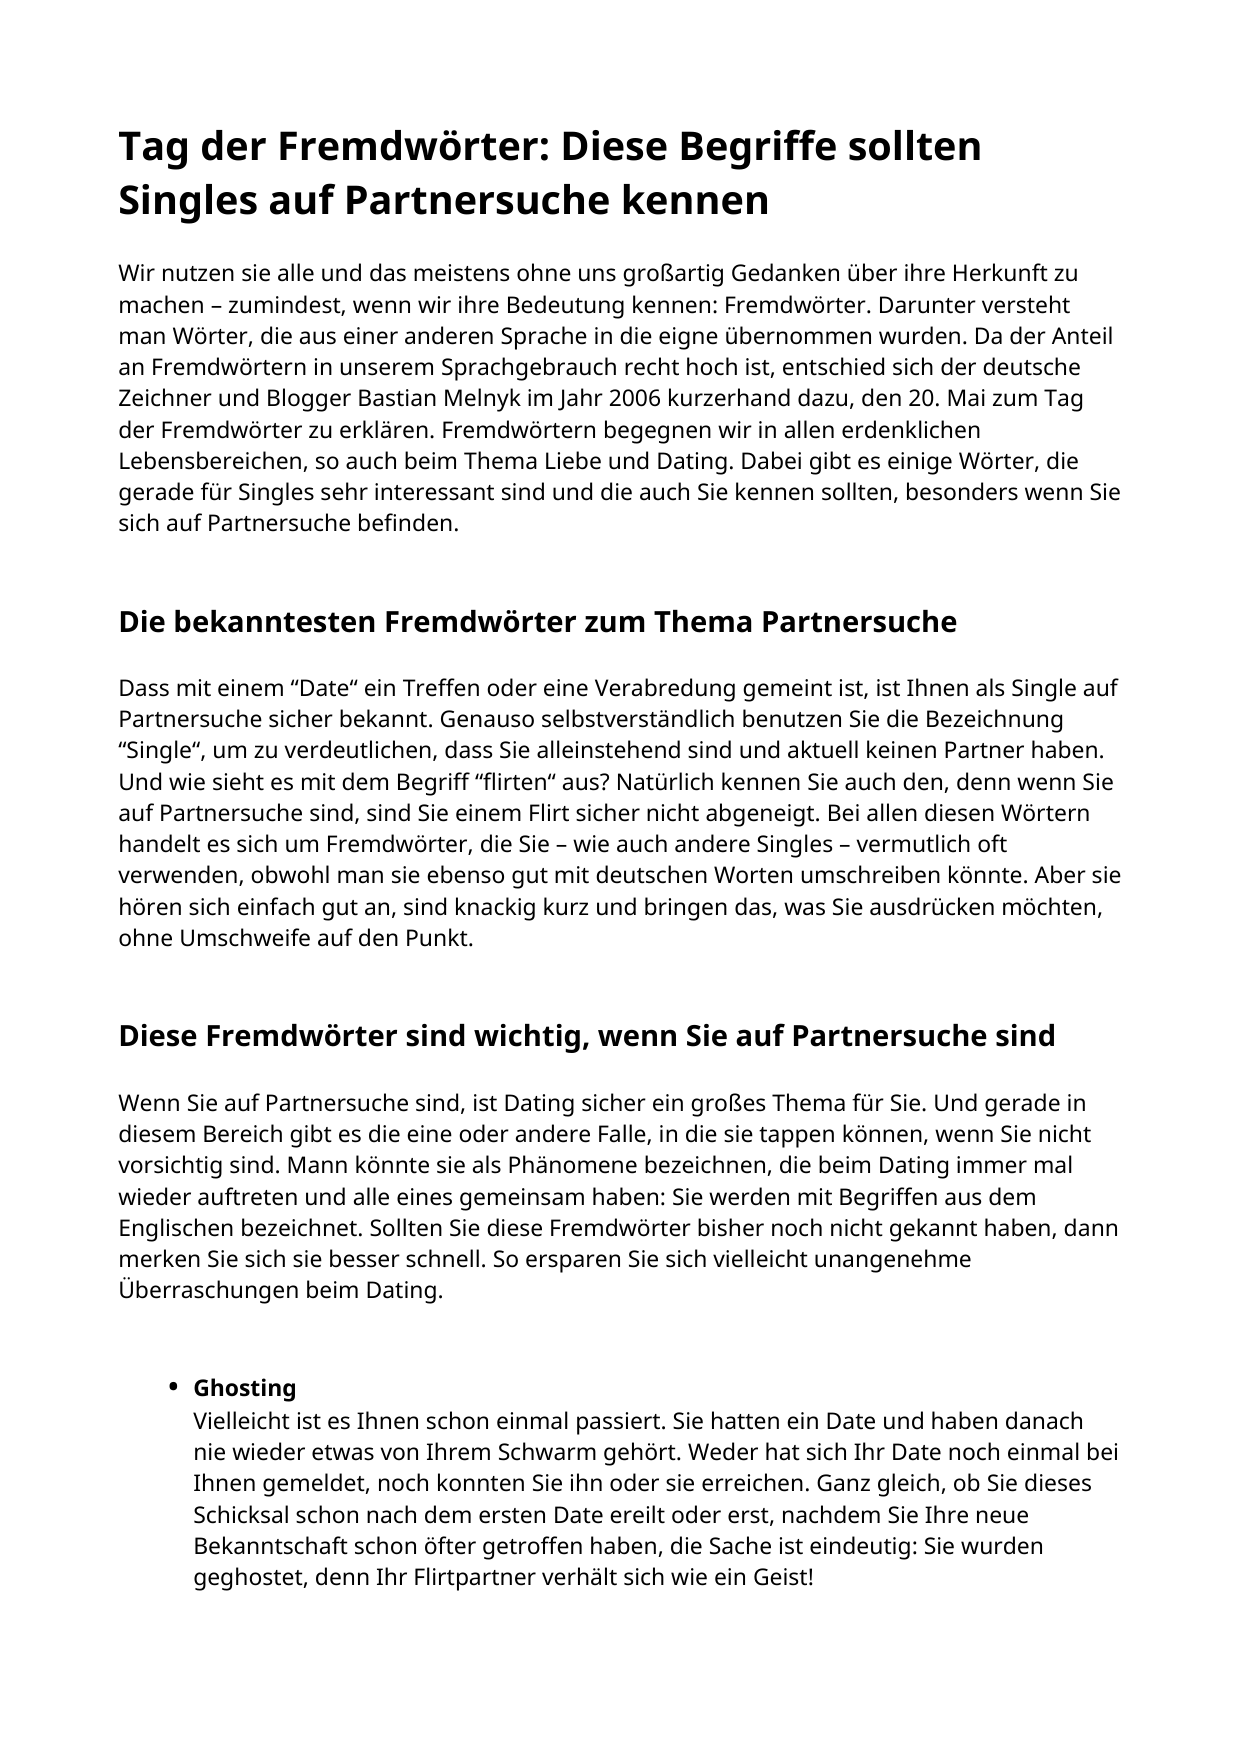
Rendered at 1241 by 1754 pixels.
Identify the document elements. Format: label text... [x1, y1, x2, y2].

text Tag der Fremdwörter: Diese Begriffe sollten Singles auf Partnersuche kennen [118, 118, 1122, 226]
text Die bekanntesten Fremdwörter zum Thema Partnersuche [118, 601, 1122, 641]
text Wenn Sie auf Partnersuche sind, ist Dating sicher ein großes Thema für Sie. Und gerade in diesem Bereich gibt es die eine oder andere Falle, in die sie tappen können, wenn Sie nicht vorsichtig sind. Mann könnte sie als Phänomene bezeichnen, die beim Dating immer mal wieder auftreten und alle eines gemeinsam haben: Sie werden mit Begriffen aus dem Englischen bezeichnet. Sollten Sie diese Fremdwörter bisher noch nicht gekannt haben, dann merken Sie sich sie besser schnell. So ersparen Sie sich vielleicht unangenehme Überraschungen beim Dating. [118, 1087, 1122, 1305]
text Vielleicht ist es Ihnen schon einmal passiert. Sie hatten ein Date und haben danach nie wieder etwas von Ihrem Schwarm gehört. Weder hat sich Ihr Date noch einmal bei Ihnen gemeldet, noch konnten Sie ihn oder sie erreichen. Ganz gleich, ob Sie dieses Schicksal schon nach dem ersten Date ereilt oder erst, nachdem Sie Ihre neue Bekanntschaft schon öfter getroffen haben, die Sache ist eindeutig: Sie wurden geghostet, denn Ihr Flirtpartner verhält sich wie ein Geist! [193, 1405, 1122, 1592]
text Wir nutzen sie alle und das meistens ohne uns großartig Gedanken über ihre Herkunft zu machen – zumindest, wenn wir ihre Bedeutung kennen: Fremdwörter. Darunter versteht man Wörter, die aus einer anderen Sprache in die eigne übernommen wurden. Da der Anteil an Fremdwörtern in unserem Sprachgebrauch recht hoch ist, entschied sich der deutsche Zeichner und Blogger Bastian Melnyk im Jahr 2006 kurzerhand dazu, den 20. Mai zum Tag der Fremdwörter zu erklären. Fremdwörtern begegnen wir in allen erdenklichen Lebensbereichen, so auch beim Thema Liebe und Dating. Dabei gibt es einige Wörter, die gerade für Singles sehr interessant sind und die auch Sie kennen sollten, besonders wenn Sie sich auf Partnersuche befinden. [118, 257, 1122, 538]
list Ghosting [168, 1368, 1122, 1405]
text Dass mit einem “Date“ ein Treffen oder eine Verabredung gemeint ist, ist Ihnen als Single auf Partnersuche sicher bekannt. Genauso selbstverständlich benutzen Sie die Bezeichnung “Single“, um zu verdeutlichen, dass Sie alleinstehend sind und aktuell keinen Partner haben. Und wie sieht es mit dem Begriff “flirten“ aus? Natürlich kennen Sie auch den, denn wenn Sie auf Partnersuche sind, sind Sie einem Flirt sicher nicht abgeneigt. Bei allen diesen Wörtern handelt es sich um Fremdwörter, die Sie – wie auch andere Singles – vermutlich oft verwenden, obwohl man sie ebenso gut mit deutschen Worten umschreiben könnte. Aber sie hören sich einfach gut an, sind knackig kurz und bringen das, was Sie ausdrücken möchten, ohne Umschweife auf den Punkt. [118, 672, 1122, 953]
text Diese Fremdwörter sind wichtig, wenn Sie auf Partnersuche sind [118, 1016, 1122, 1055]
